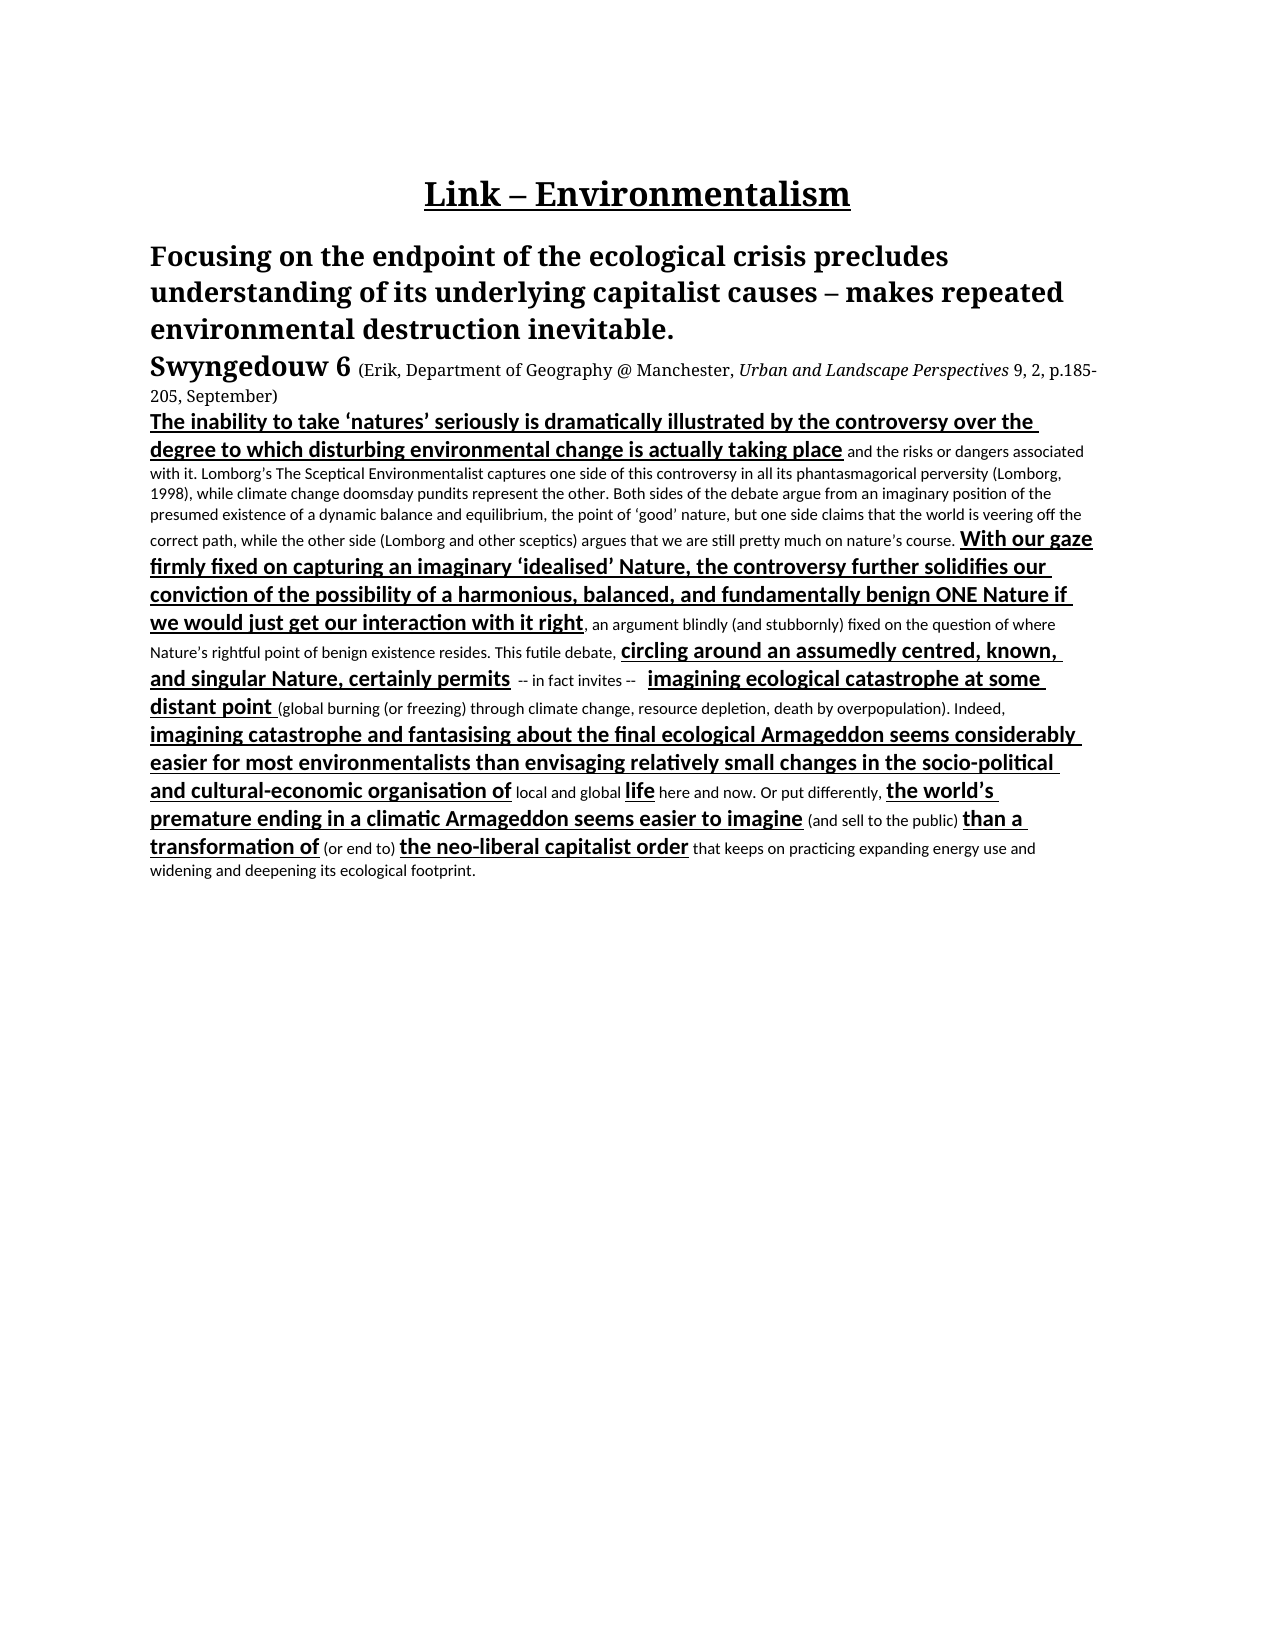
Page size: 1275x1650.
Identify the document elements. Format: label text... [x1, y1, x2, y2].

text The inability to take ‘natures’ seriously is dramatically illustrated by the controversy over the degree to which disturbing environmental change is actually taking place and the risks or dangers associated with it. Lomborg’s The Sceptical Environmentalist captures one side of this controversy in all its phantasmagorical perversity (Lomborg, 1998), while climate change doomsday pundits represent the other. Both sides of the debate argue from an imaginary position of the presumed existence of a dynamic balance and equilibrium, the point of ‘good’ nature, but one side claims that the world is veering off the correct path, while the other side (Lomborg and other sceptics) argues that we are still pretty much on nature’s course. With our gaze firmly fixed on capturing an imaginary ‘idealised’ Nature, the controversy further solidifies our conviction of the possibility of a harmonious, balanced, and fundamentally benign ONE Nature if we would just get our interaction with it right, an argument blindly (and stubbornly) fixed on the question of where Nature’s rightful point of benign existence resides. This futile debate, circling around an assumedly centred, known, and singular Nature, certainly permits -- in fact invites -- imagining ecological catastrophe at some distant point (global burning (or freezing) through climate change, resource depletion, death by overpopulation). Indeed, imagining catastrophe and fantasising about the final ecological Armageddon seems considerably easier for most environmentalists than envisaging relatively small changes in the socio-political and cultural-economic organisation of local and global life here and now. Or put differently, the world’s premature ending in a climatic Armageddon seems easier to imagine (and sell to the public) than a transformation of (or end to) the neo-liberal capitalist order that keeps on practicing expanding energy use and widening and deepening its ecological footprint. [150, 407, 1095, 881]
subtitle Focusing on the endpoint of the ecological crisis precludes understanding of its underlying capitalist causes – makes repeated environmental destruction inevitable. [150, 237, 1125, 348]
subtitle Link – Environmentalism [150, 171, 1125, 216]
text Swyngedouw 6 (Erik, Department of Geography @ Manchester, Urban and Landscape Perspectives 9, 2, p.185-205, September) [150, 348, 1125, 407]
